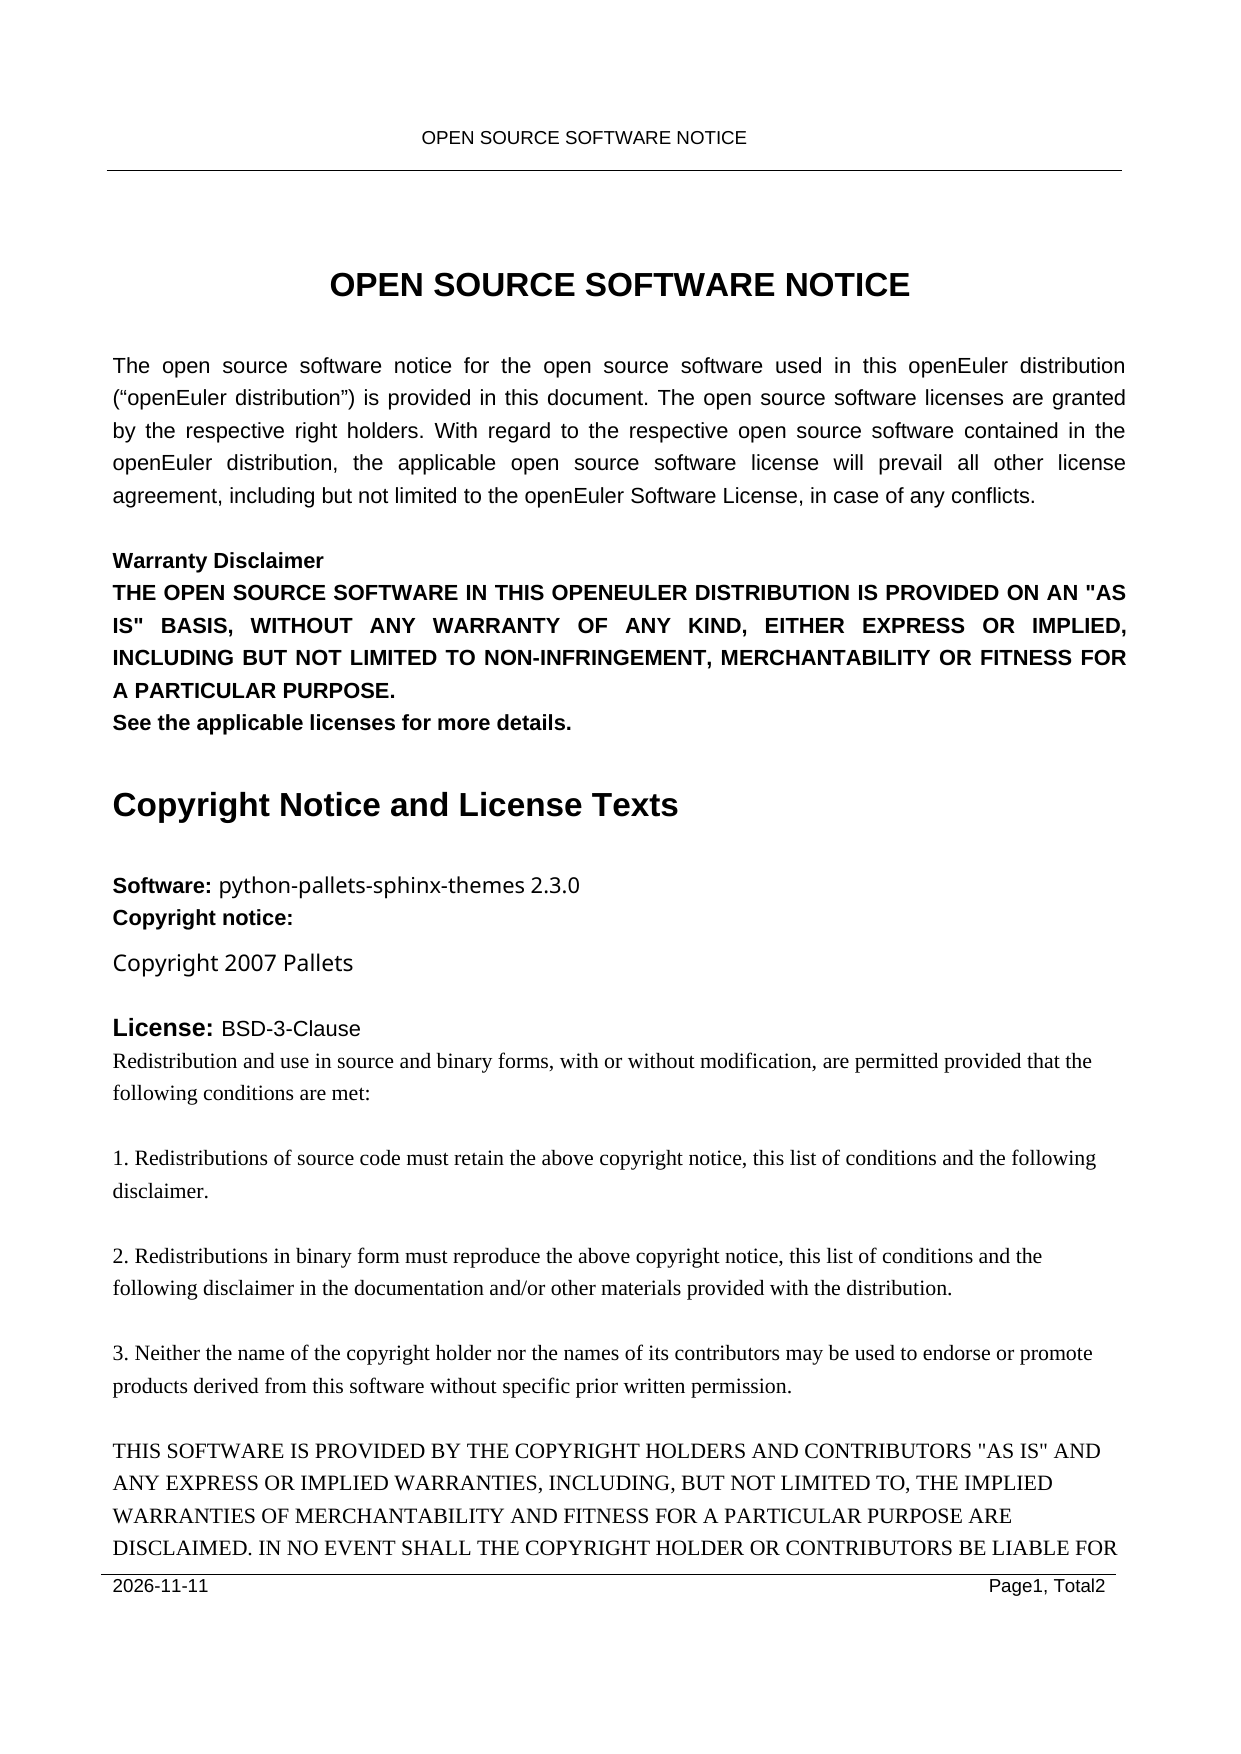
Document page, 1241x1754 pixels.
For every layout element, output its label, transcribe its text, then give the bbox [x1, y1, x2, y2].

text Warranty Disclaimer [112, 544, 1128, 576]
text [112, 1044, 1128, 1564]
text OPEN SOURCE SOFTWARE NOTICE [112, 251, 1128, 316]
text THE OPEN SOURCE SOFTWARE IN THIS OPENEULER DISTRIBUTION IS PROVIDED ON AN "AS IS" BASIS, WITHOUT ANY WARRANTY OF ANY KIND, EITHER EXPRESS OR IMPLIED, INCLUDING BUT NOT LIMITED TO NON-INFRINGEMENT, MERCHANTABILITY OR FITNESS FOR A PARTICULAR PURPOSE. See the applicable licenses for more details. [112, 576, 1128, 739]
text Copyright 2007 Pallets [112, 947, 1128, 1012]
text The open source software notice for the open source software used in this openEuler distribution (“openEuler distribution”) is provided in this document. The open source software licenses are granted by the respective right holders. With regard to the respective open source software contained in the openEuler distribution, the applicable open source software license will prevail all other license agreement, including but not limited to the openEuler Software License, in case of any conflicts. [112, 349, 1128, 511]
text Copyright Notice and License Texts [112, 771, 1128, 836]
text Copyright notice: [112, 901, 1128, 934]
title Software: python-pallets-sphinx-themes 2.3.0 [112, 869, 1128, 901]
text License: BSD-3-Clause [112, 1012, 1128, 1044]
